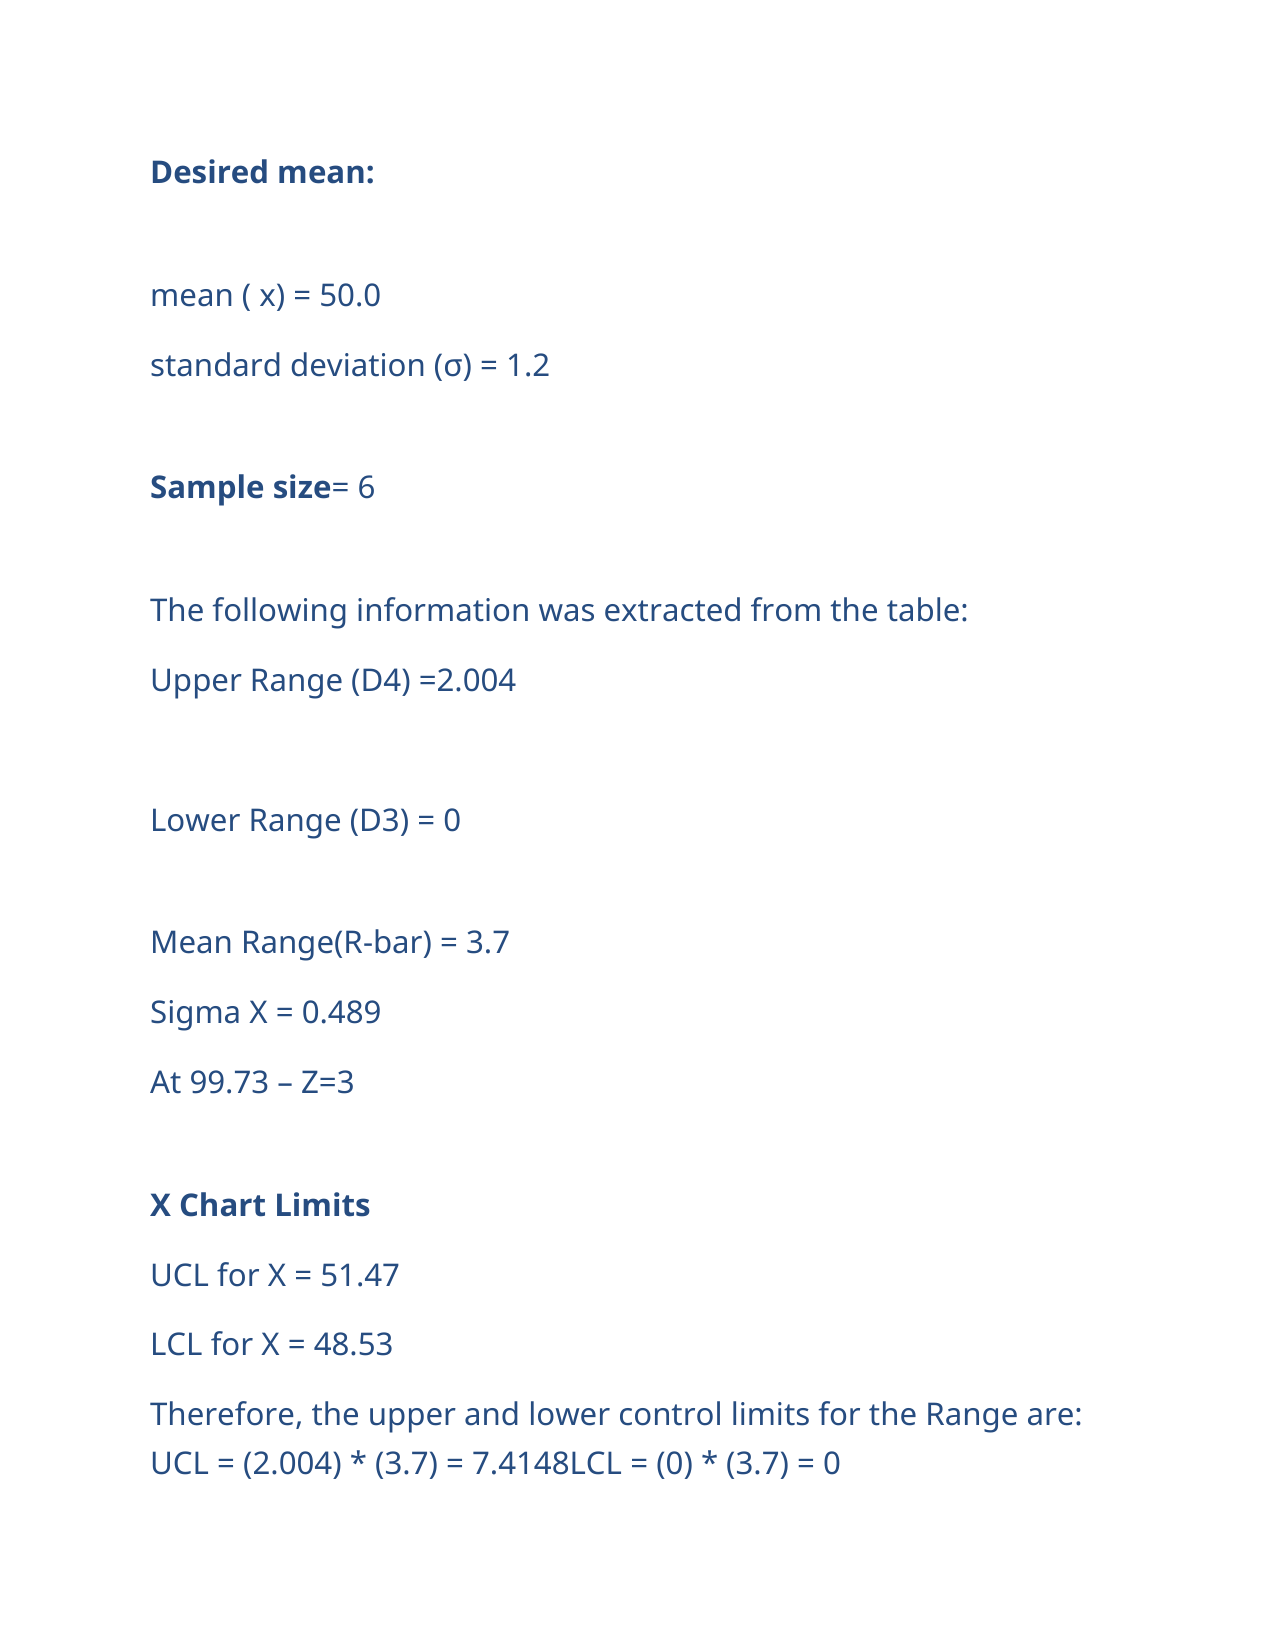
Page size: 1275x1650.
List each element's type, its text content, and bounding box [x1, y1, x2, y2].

text Therefore, the upper and lower control limits for the Range are: UCL = (2.004) * (3.7) = 7.4148LCL = (0) * (3.7) = 0 [150, 1392, 1125, 1484]
text Upper Range (D4) =2.004 [150, 658, 1125, 701]
text mean ( x) = 50.0 [150, 273, 1125, 315]
text Mean Range(R-bar) = 3.7 [150, 920, 1125, 963]
text UCL for X = 51.47 [150, 1253, 1125, 1295]
text Desired mean: [150, 150, 1125, 193]
text Sample size= 6 [150, 465, 1125, 508]
text LCL for X = 48.53 [150, 1322, 1125, 1365]
text The following information was extracted from the table: [150, 588, 1125, 631]
text X Chart Limits [150, 1183, 1125, 1225]
text Sigma X = 0.489 [150, 990, 1125, 1033]
text standard deviation (σ) = 1.2 [150, 343, 1125, 385]
text Lower Range (D3) = 0 [150, 798, 1125, 840]
text At 99.73 – Z=3 [150, 1060, 1125, 1103]
